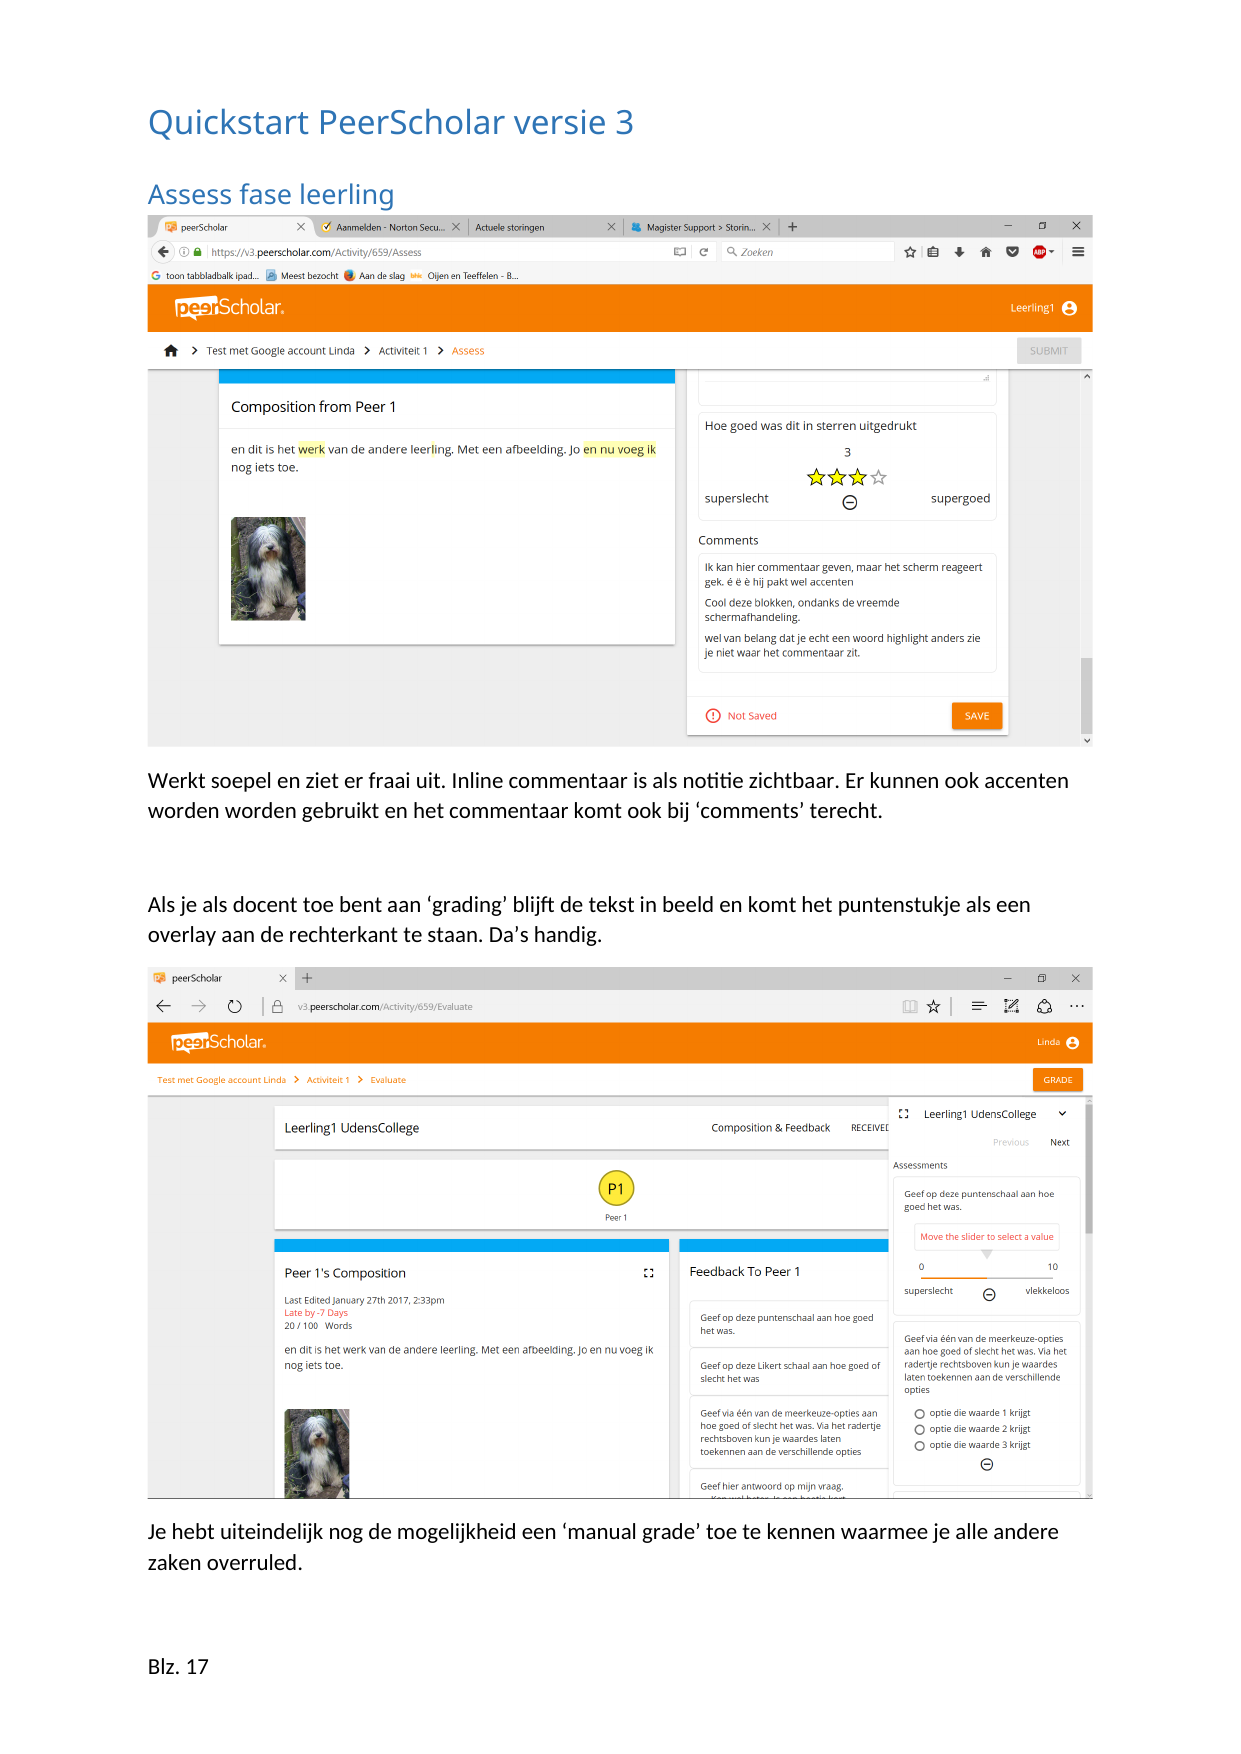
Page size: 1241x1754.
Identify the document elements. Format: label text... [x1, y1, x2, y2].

picture [147, 215, 1093, 747]
subtitle Assess fase leerling [148, 176, 1093, 213]
picture [147, 967, 1093, 1499]
text Als je als docent toe bent aan ‘grading’ blijft de tekst in beeld en komt het puntenstukje als een overlay aan de rechterkant te staan. Da’s handig. [148, 890, 1093, 948]
text Je hebt uiteindelijk nog de mogelijkheid een ‘manual grade’ toe te kennen waarmee je alle andere zaken overruled. [148, 1517, 1093, 1576]
text Werkt soepel en ziet er fraai uit. Inline commentaar is als notitie zichtbaar. Er kunnen ook accenten worden worden gebruikt en het commentaar komt ook bij ‘comments’ terecht. [148, 766, 1093, 824]
